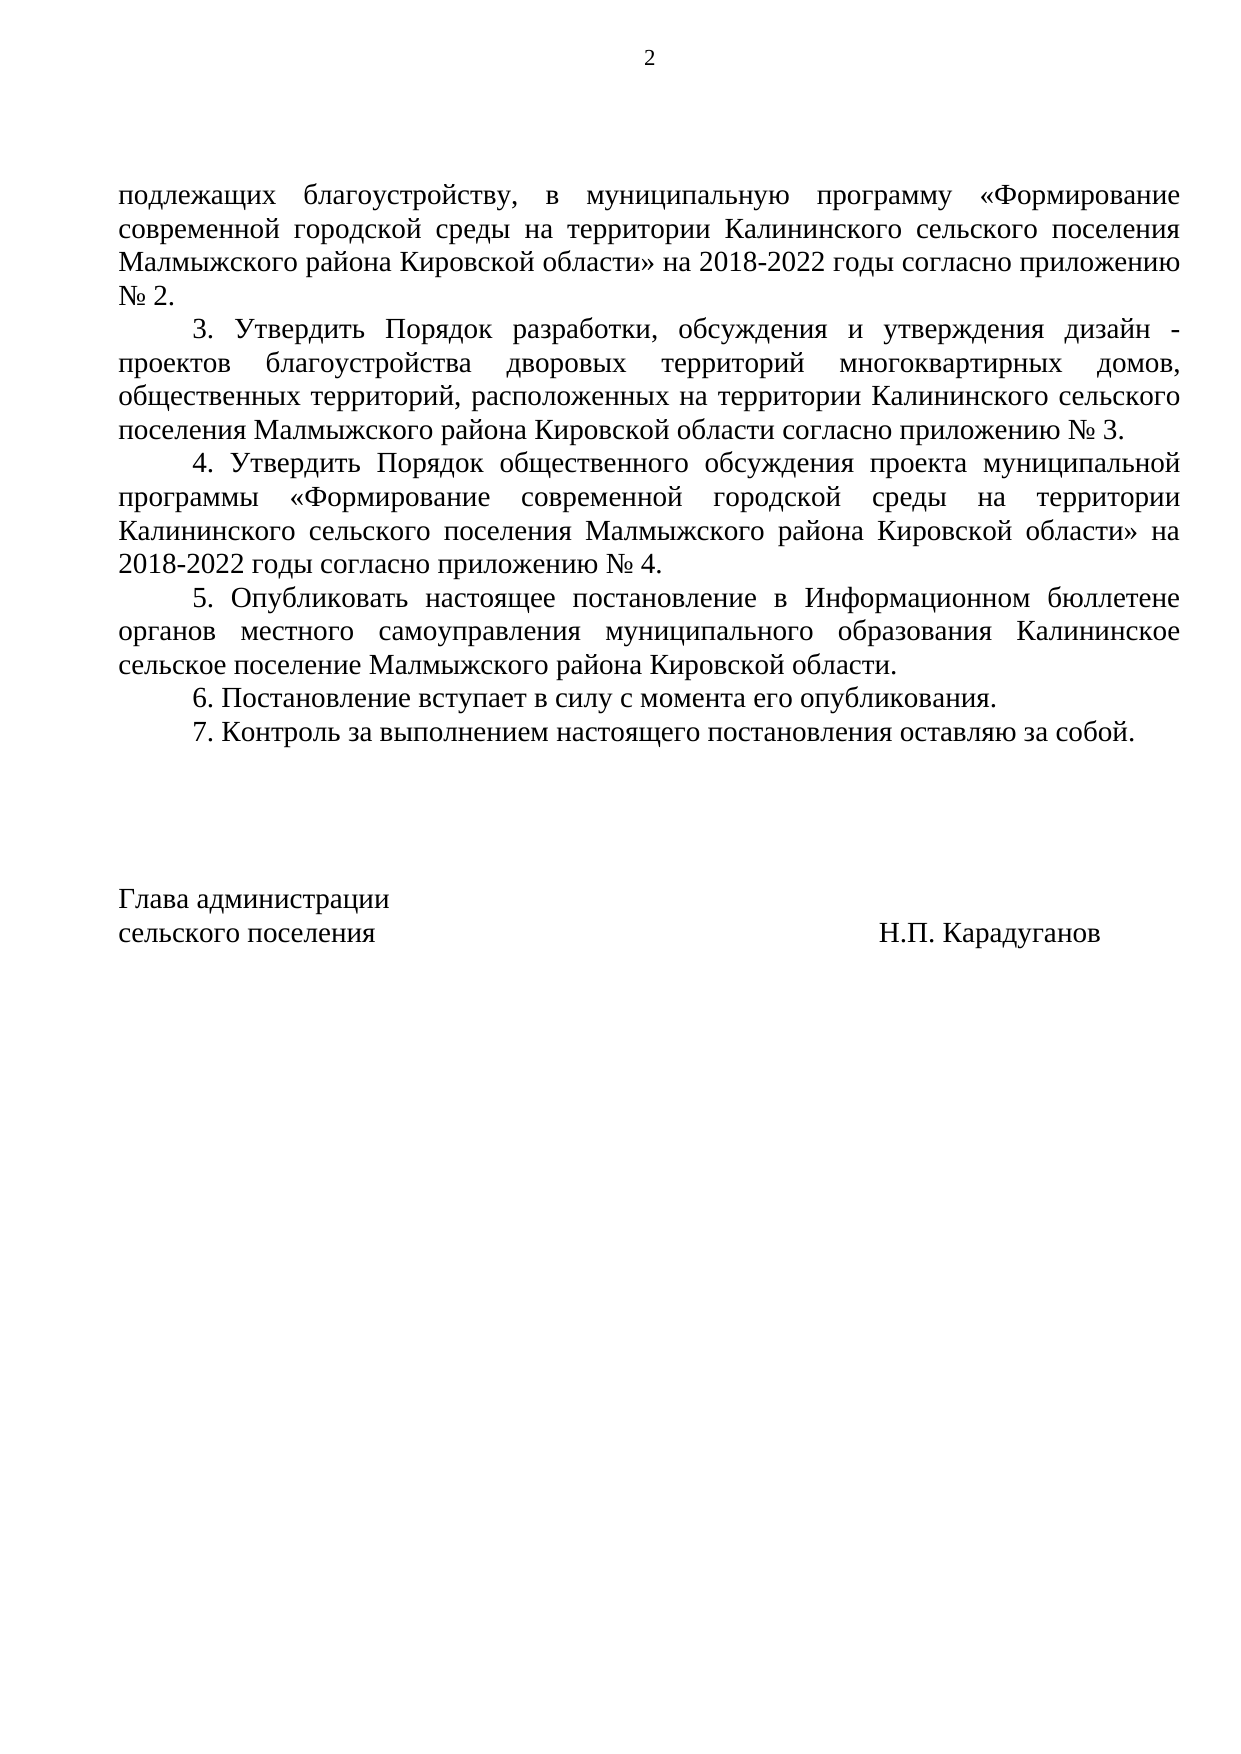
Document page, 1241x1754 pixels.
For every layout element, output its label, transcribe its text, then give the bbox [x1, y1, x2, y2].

text 5. Опубликовать настоящее постановление в Информационном бюллетене органов местного самоуправления муниципального образования Калининское сельское поселение Малмыжского района Кировской области. [118, 580, 1181, 680]
text сельского поселения Н.П. Карадуганов [118, 915, 1167, 949]
text 3. Утвердить Порядок разработки, обсуждения и утверждения дизайн - проектов благоустройства дворовых территорий многоквартирных домов, общественных территорий, расположенных на территории Калининского сельского поселения Малмыжского района Кировской области согласно приложению № 3. [118, 311, 1181, 446]
text 7. Контроль за выполнением настоящего постановления оставляю за собой. [118, 714, 1181, 747]
text Глава администрации [118, 882, 1167, 915]
text 6. Постановление вступает в силу с момента его опубликования. [118, 680, 1181, 714]
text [118, 177, 1181, 311]
text 4. Утвердить Порядок общественного обсуждения проекта муниципальной программы «Формирование современной городской среды на территории Калининского сельского поселения Малмыжского района Кировской области» на 2018-2022 годы согласно приложению № 4. [118, 446, 1181, 580]
